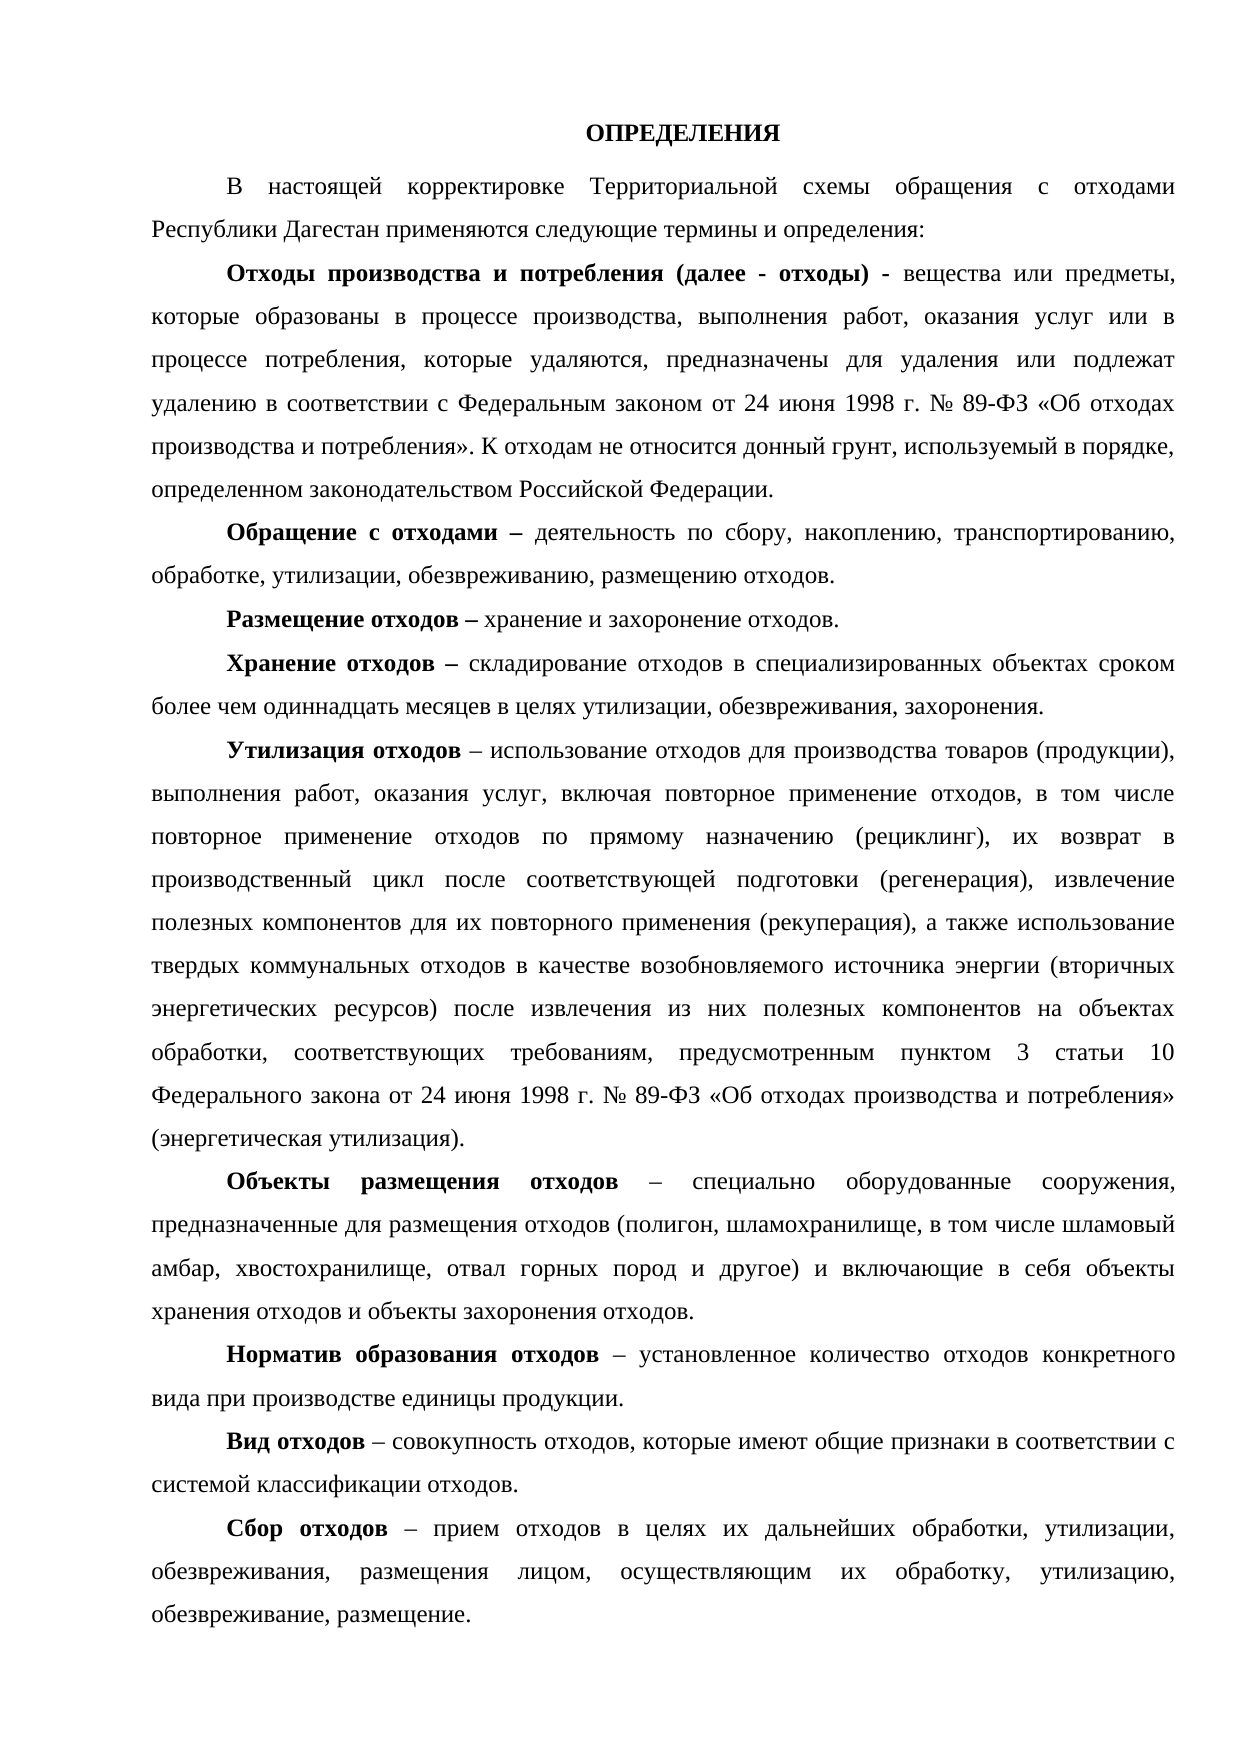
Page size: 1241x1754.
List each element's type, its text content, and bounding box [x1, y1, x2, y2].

subtitle ОПРЕДЕЛЕНИЯ [118, 118, 1173, 147]
text Вид отходов – совокупность отходов, которые имеют общие признаки в соответствии с системой классификации отходов. [151, 1426, 1176, 1498]
text Размещение отходов – хранение и захоронение отходов. [151, 604, 1176, 633]
text Обращение с отходами – деятельность по сбору, накоплению, транспортированию, обработке, утилизации, обезвреживанию, размещению отходов. [151, 517, 1176, 589]
text В настоящей корректировке Территориальной схемы обращения с отходами Республики Дагестан применяются следующие термины и определения: [151, 171, 1176, 243]
text Сбор отходов – прием отходов в целях их дальнейших обработки, утилизации, обезвреживания, размещения лицом, осуществляющим их обработку, утилизацию, обезвреживание, размещение. [151, 1513, 1176, 1628]
text Утилизация отходов – использование отходов для производства товаров (продукции), выполнения работ, оказания услуг, включая повторное применение отходов, в том числе повторное применение отходов по прямому назначению (рециклинг), их возврат в производственный цикл после соответствующей подготовки (регенерация), извлечение полезных компонентов для их повторного применения (рекуперация), а также использование твердых коммунальных отходов в качестве возобновляемого источника энергии (вторичных энергетических ресурсов) после извлечения из них полезных компонентов на объектах обработки, соответствующих требованиям, предусмотренным пунктом 3 статьи 10 Федерального закона от 24 июня 1998 г. № 89-ФЗ «Об отходах производства и потребления» (энергетическая утилизация). [151, 735, 1176, 1152]
text Отходы производства и потребления (далее - отходы) - вещества или предметы, которые образованы в процессе производства, выполнения работ, оказания услуг или в процессе потребления, которые удаляются, предназначены для удаления или подлежат удалению в соответствии с Федеральным законом от 24 июня 1998 г. № 89-ФЗ «Об отходах производства и потребления». К отходам не относится донный грунт, используемый в порядке, определенном законодательством Российской Федерации. [151, 258, 1176, 503]
text Хранение отходов – складирование отходов в специализированных объектах сроком более чем одиннадцать месяцев в целях утилизации, обезвреживания, захоронения. [151, 648, 1176, 720]
text Объекты размещения отходов – специально оборудованные сооружения, предназначенные для размещения отходов (полигон, шламохранилище, в том числе шламовый амбар, хвостохранилище, отвал горных пород и другое) и включающие в себя объекты хранения отходов и объекты захоронения отходов. [151, 1166, 1176, 1324]
text Норматив образования отходов – установленное количество отходов конкретного вида при производстве единицы продукции. [151, 1339, 1176, 1411]
